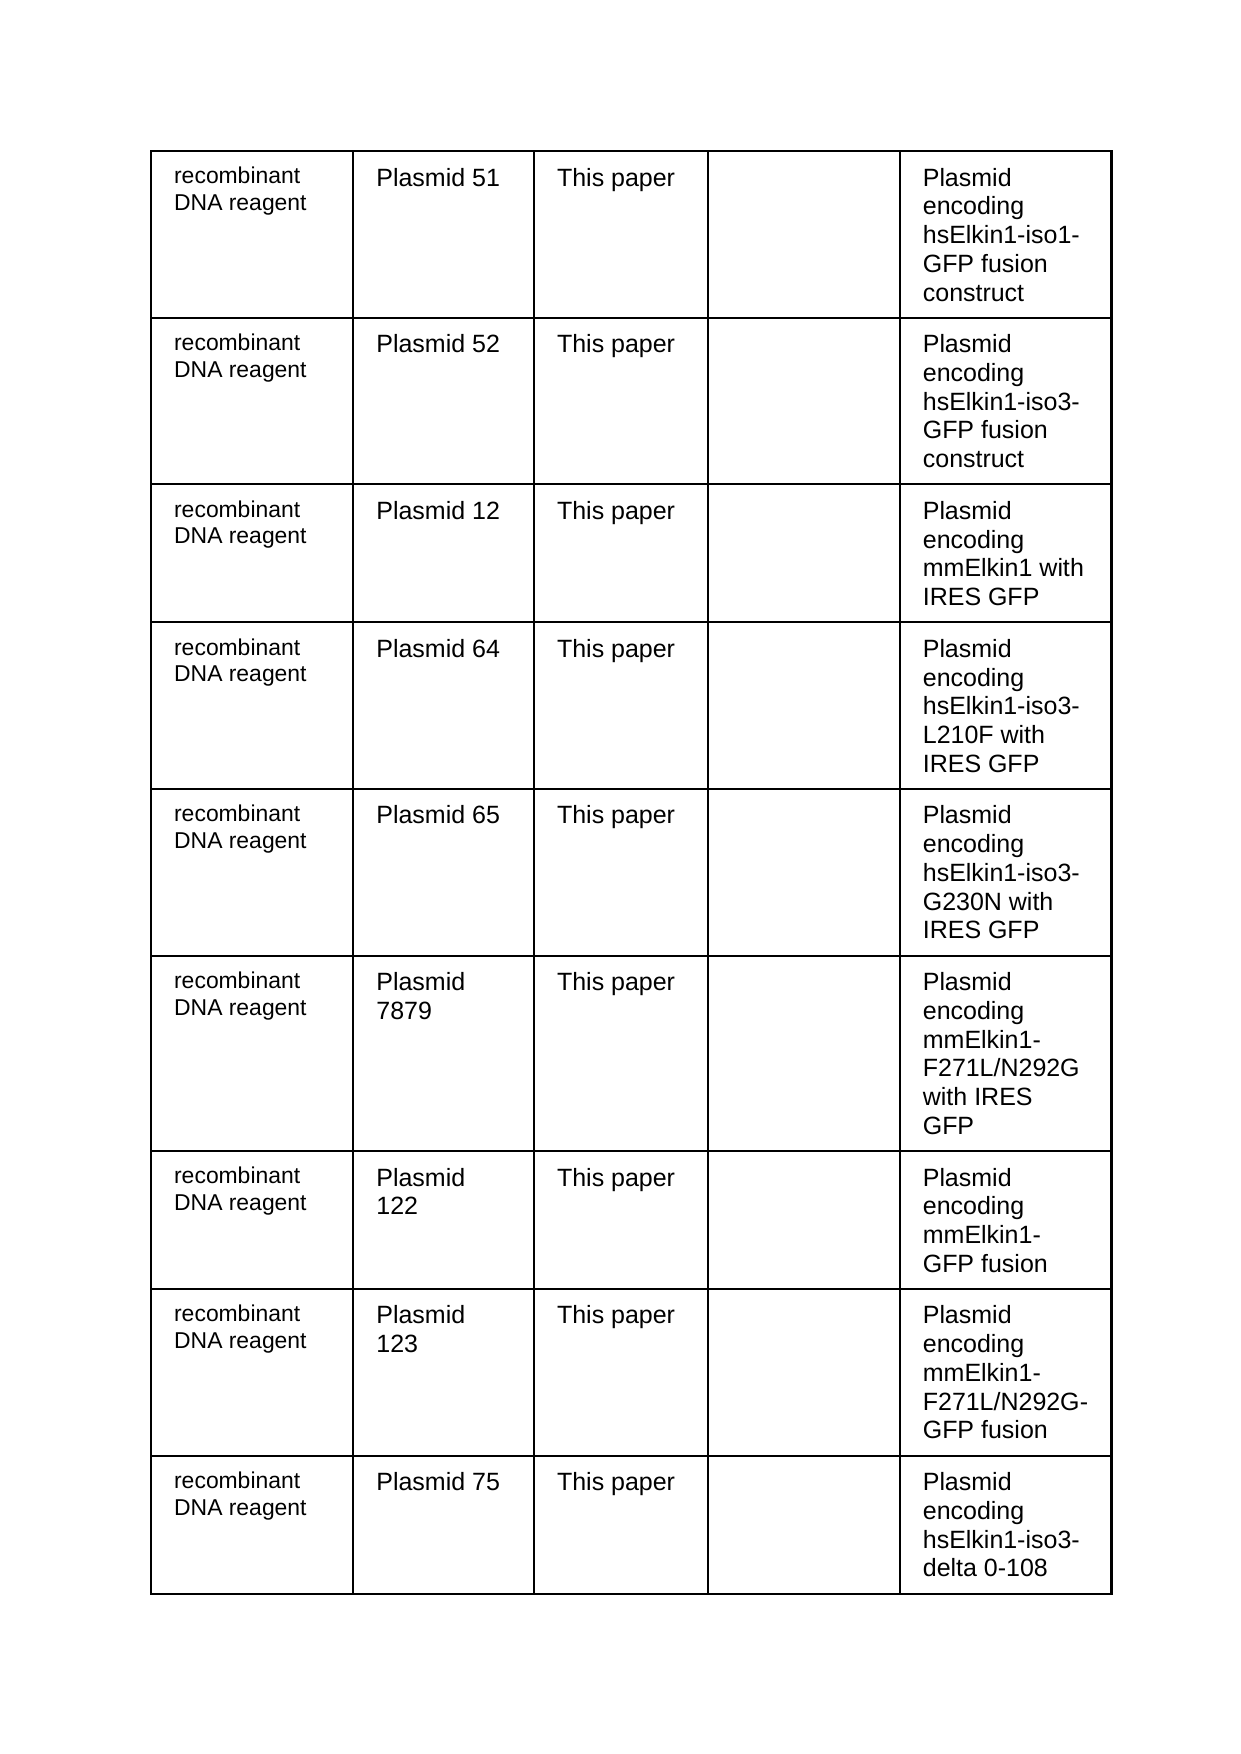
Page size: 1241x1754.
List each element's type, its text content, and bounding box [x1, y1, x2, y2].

table_cell Plasmid encoding hsElkin1-iso3-L210F with IRES GFP [901, 623, 1110, 788]
table_cell recombinant DNA reagent [152, 1152, 352, 1288]
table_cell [152, 1457, 352, 1592]
table_cell recombinant DNA reagent [152, 790, 352, 954]
table_cell This paper [535, 790, 707, 954]
table_cell Plasmid encoding hsElkin1-iso3-GFP fusion construct [901, 319, 1110, 483]
table_cell [709, 1290, 899, 1454]
table_cell This paper [535, 1152, 707, 1288]
table_cell Plasmid 7879 [354, 957, 533, 1150]
table_cell Plasmid encoding mmElkin1- GFP fusion [901, 1152, 1110, 1288]
table_cell Plasmid 51 [354, 152, 533, 317]
table_cell This paper [535, 485, 707, 621]
table_cell Plasmid encoding mmElkin1- F271L/N292G-GFP fusion [901, 1290, 1110, 1454]
table_cell Plasmid 123 [354, 1290, 533, 1454]
table_cell This paper [535, 957, 707, 1150]
table_cell This paper [535, 319, 707, 483]
table_cell [709, 790, 899, 954]
table_cell recombinant DNA reagent [152, 957, 352, 1150]
table_cell Plasmid 12 [354, 485, 533, 621]
table_cell Plasmid encoding hsElkin1-iso1-GFP fusion construct [901, 152, 1110, 317]
table_cell Plasmid 75 [354, 1457, 533, 1592]
table_cell [709, 152, 899, 317]
table_cell Plasmid encoding mmElkin1-F271L/N292G with IRES GFP [901, 957, 1110, 1150]
table_cell This paper [535, 623, 707, 788]
table_cell [709, 623, 899, 788]
table_cell [709, 485, 899, 621]
table_cell Plasmid 65 [354, 790, 533, 954]
table_cell Plasmid encoding hsElkin1-iso3-G230N with IRES GFP [901, 790, 1110, 954]
table_cell recombinant DNA reagent [152, 623, 352, 788]
table_cell recombinant DNA reagent [152, 319, 352, 483]
table_cell [709, 1152, 899, 1288]
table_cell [901, 1457, 1110, 1592]
table_cell [709, 319, 899, 483]
table_cell This paper [535, 152, 707, 317]
table_cell This paper [535, 1290, 707, 1454]
table_cell recombinant DNA reagent [152, 485, 352, 621]
table_cell Plasmid 52 [354, 319, 533, 483]
table_cell Plasmid 64 [354, 623, 533, 788]
table_cell [709, 1457, 899, 1592]
table_cell [709, 957, 899, 1150]
table_cell This paper [535, 1457, 707, 1592]
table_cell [152, 152, 352, 317]
table_cell Plasmid 122 [354, 1152, 533, 1288]
table_cell recombinant DNA reagent [152, 1290, 352, 1454]
table_cell Plasmid encoding mmElkin1 with IRES GFP [901, 485, 1110, 621]
